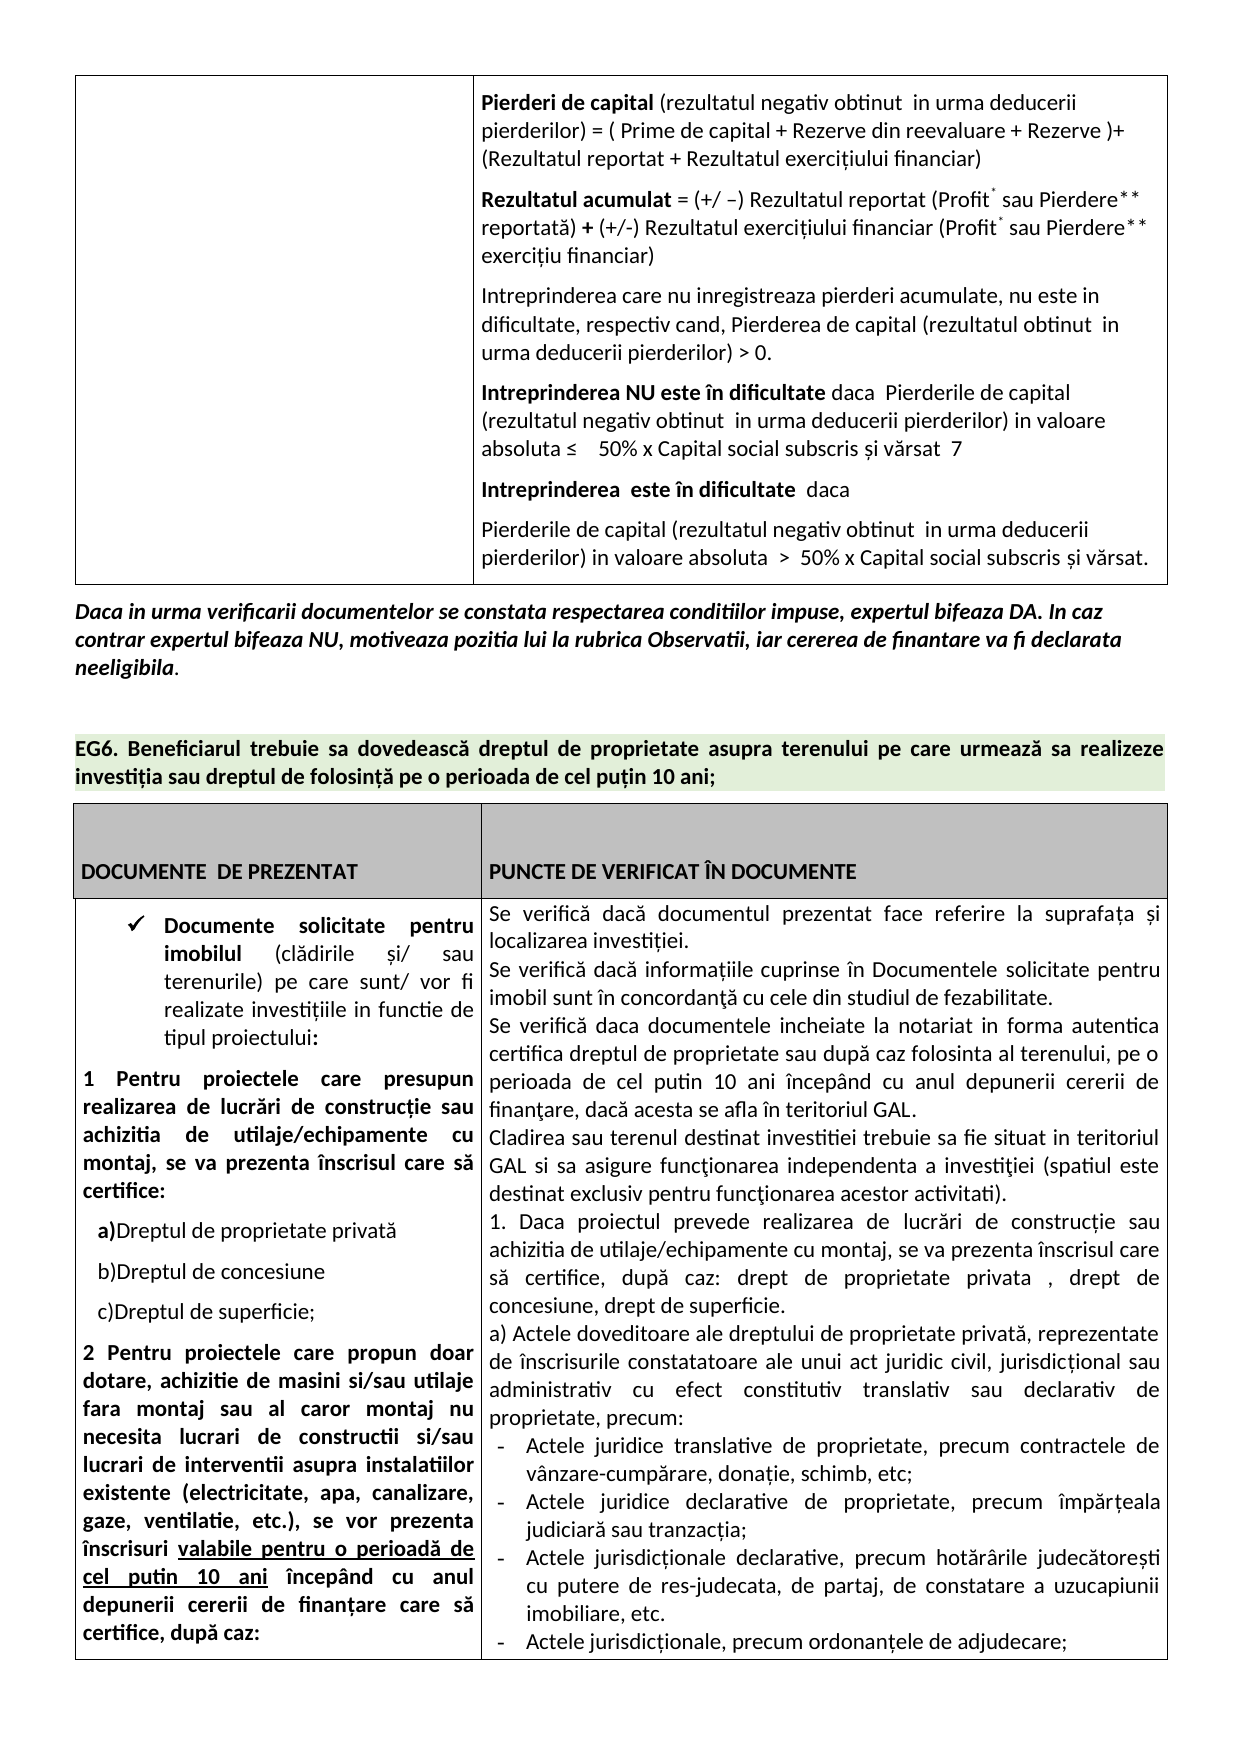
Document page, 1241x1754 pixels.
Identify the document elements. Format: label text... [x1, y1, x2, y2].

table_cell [474, 76, 1167, 584]
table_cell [482, 899, 1167, 1659]
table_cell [76, 899, 481, 1659]
text EG6. Beneficiarul trebuie sa dovedească dreptul de proprietate asupra terenului pe care urmează sa realizeze investiția sau dreptul de folosință pe o perioada de cel puțin 10 ani; [75, 734, 1165, 791]
table_header PUNCTE DE VERIFICAT ÎN DOCUMENTE [482, 804, 1167, 898]
text Daca in urma verificarii documentelor se constata respectarea conditiilor impuse, expertul bifeaza DA. In caz contrar expertul bifeaza NU, motiveaza pozitia lui la rubrica Observatii, iar cererea de finantare va fi declarata neeligibila. [75, 597, 1165, 681]
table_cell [76, 76, 473, 584]
table_header DOCUMENTE DE PREZENTAT [74, 804, 481, 898]
